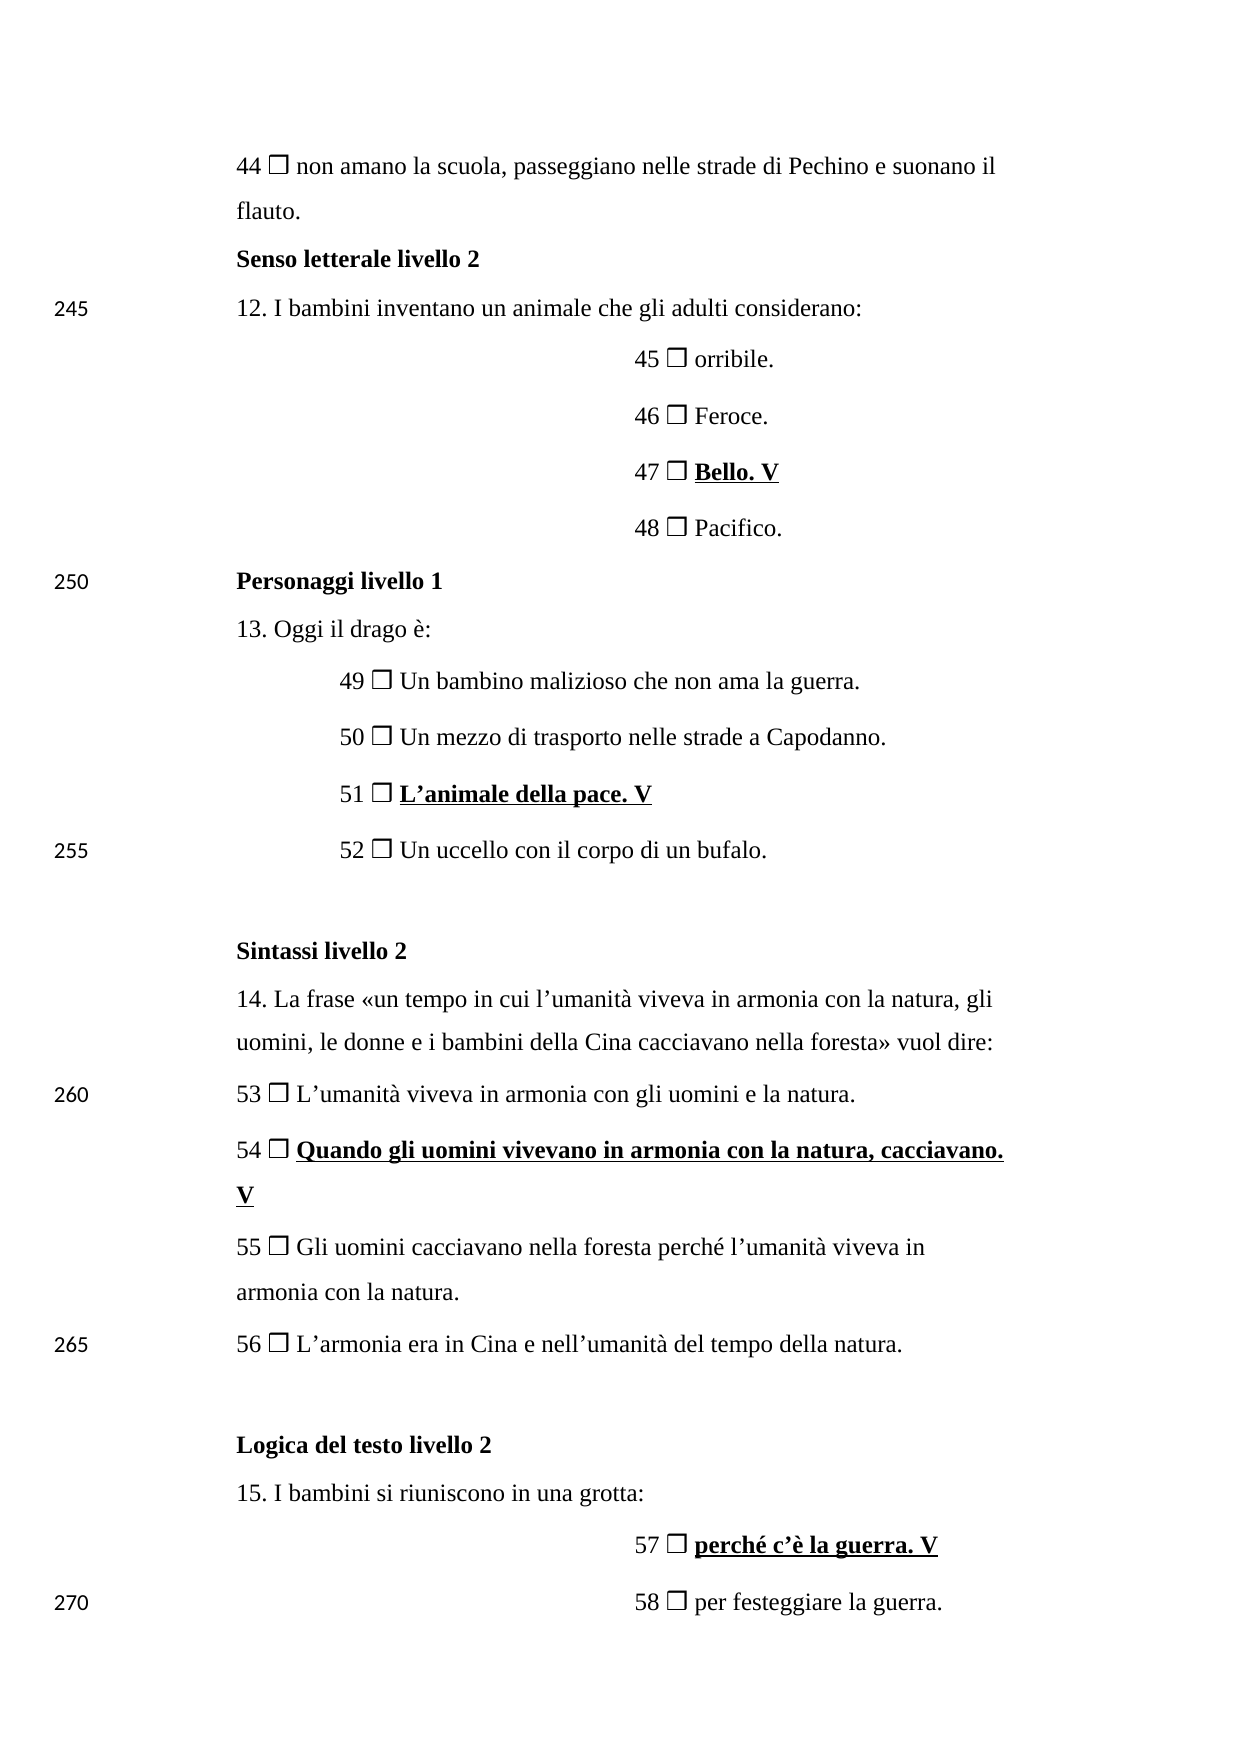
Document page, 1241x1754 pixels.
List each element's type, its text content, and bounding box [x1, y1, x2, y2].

text 46 ❒ Feroce. [576, 397, 1004, 431]
text 54 ❒ Quando gli uomini vivevano in armonia con la natura, cacciavano. V [236, 1132, 1004, 1209]
text Personaggi livello 1 [236, 566, 1004, 595]
text 45 ❒ orribile. [605, 341, 1004, 375]
text Sintassi livello 2 [236, 936, 1004, 965]
text 47 ❒ Bello. V [605, 453, 1004, 488]
text 50 ❒ Un mezzo di trasporto nelle strade a Capodanno. [281, 719, 1004, 753]
text 14. La frase «un tempo in cui l’umanità viveva in armonia con la natura, gli uomini, le donne e i bambini della Cina cacciavano nella foresta» vuol dire: [236, 984, 1004, 1056]
text 12. I bambini inventano un animale che gli adulti considerano: [236, 293, 1004, 321]
text 58 ❒ per festeggiare la guerra. [576, 1583, 1004, 1617]
text 49 ❒ Un bambino malizioso che non ama la guerra. [310, 663, 1004, 697]
text 53 ❒ L’umanità viveva in armonia con gli uomini e la natura. [236, 1076, 1004, 1110]
text 56 ❒ L’armonia era in Cina e nell’umanità del tempo della natura. [236, 1326, 1004, 1360]
text 44 ❒ non amano la scuola, passeggiano nelle strade di Pechino e suonano il flauto. [236, 148, 1004, 225]
text Senso letterale livello 2 [236, 244, 1004, 273]
text 13. Oggi il drago è: [236, 614, 1004, 643]
text 15. I bambini si riuniscono in una grotta: [236, 1478, 1004, 1507]
text 51 ❒ L’animale della pace. V [310, 775, 1004, 809]
text 52 ❒ Un uccello con il corpo di un bufalo. [281, 831, 1004, 866]
text 55 ❒ Gli uomini cacciavano nella foresta perché l’umanità viveva in armonia con la natura. [236, 1229, 1004, 1306]
text 57 ❒ perché c’è la guerra. V [605, 1527, 1004, 1561]
text 48 ❒ Pacifico. [576, 510, 1004, 544]
text Logica del testo livello 2 [236, 1430, 1004, 1459]
